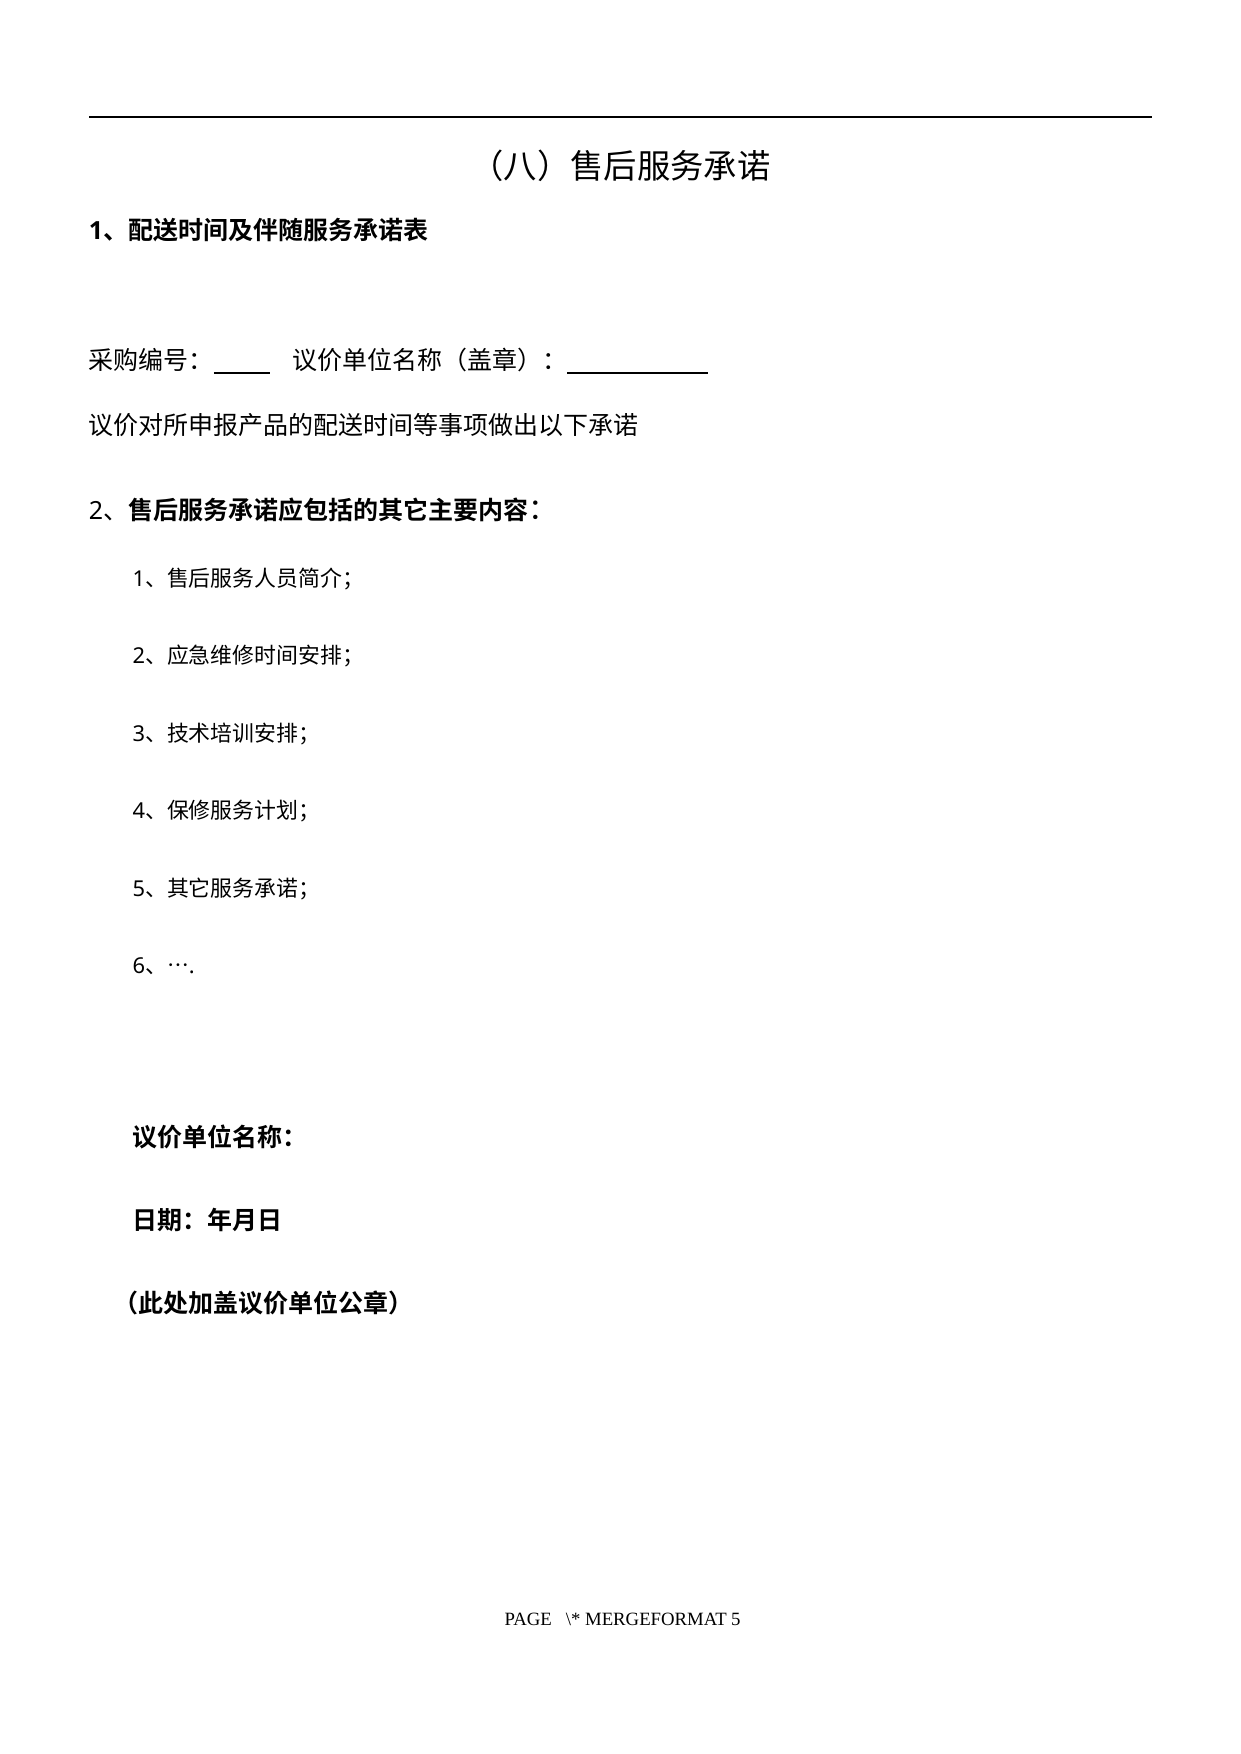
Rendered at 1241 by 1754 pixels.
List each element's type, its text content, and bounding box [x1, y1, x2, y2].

text 3、技术培训安排； [89, 716, 1152, 748]
text 议价对所申报产品的配送时间等事项做出以下承诺 [89, 391, 1152, 456]
text （此处加盖议价单位公章） [89, 1269, 1152, 1334]
text 1、售后服务人员简介； [89, 561, 1152, 593]
subtitle （八）售后服务承诺 [89, 131, 1152, 196]
text 采购编号： 议价单位名称（盖章）： [89, 326, 1152, 391]
text 1、配送时间及伴随服务承诺表 [89, 196, 1152, 261]
text 日期：年月日 [89, 1186, 1152, 1251]
text 5、其它服务承诺； [89, 871, 1152, 903]
text 4、保修服务计划； [89, 793, 1152, 826]
text 2、售后服务承诺应包括的其它主要内容： [89, 474, 1152, 539]
text 2、应急维修时间安排； [89, 638, 1152, 671]
text 6、…. [89, 948, 1152, 981]
text 议价单位名称： [89, 1103, 1152, 1168]
